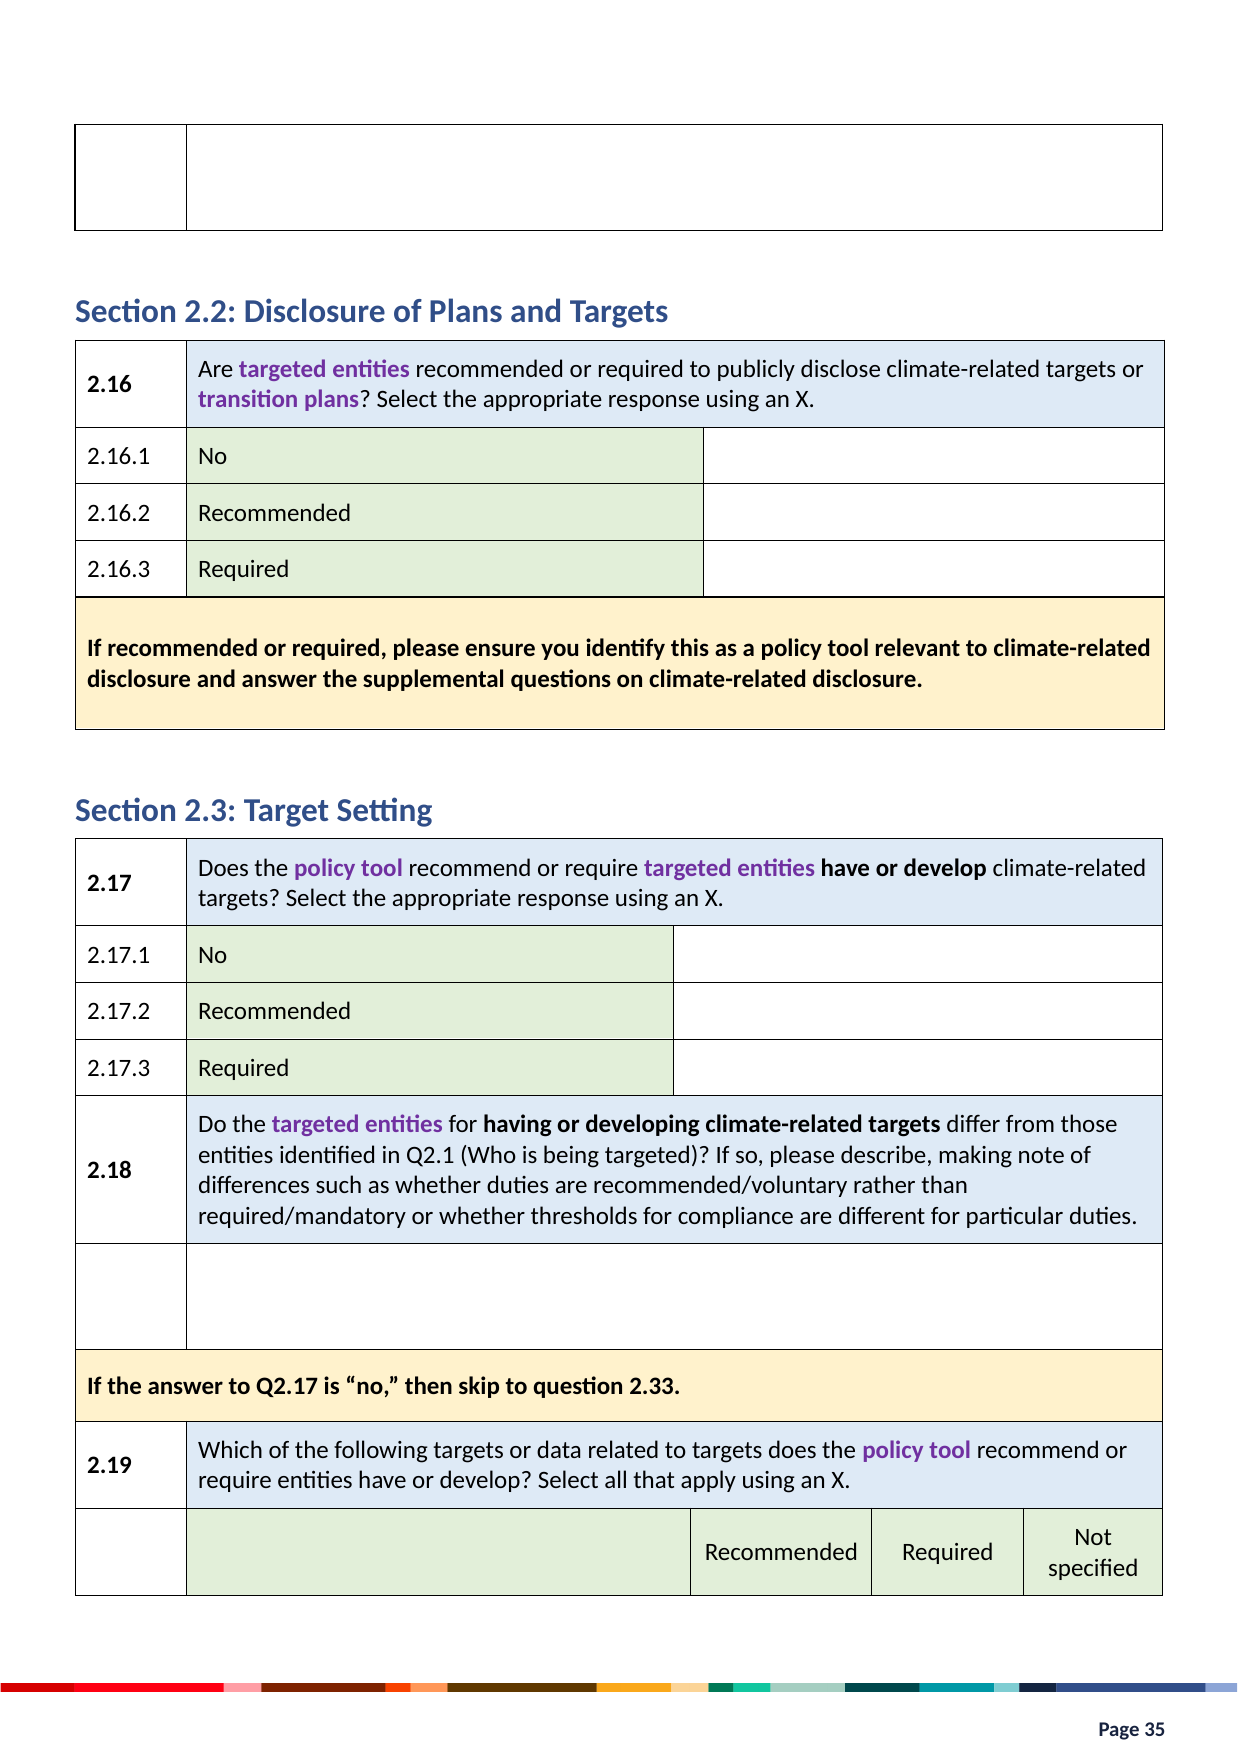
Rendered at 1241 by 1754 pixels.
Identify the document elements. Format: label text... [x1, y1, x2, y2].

table_cell Do the targeted entities for having or developing climate-related targets differ from those entities identified in Q2.1 (Who is being targeted)? If so, please describe, making note of differences such as whether duties are recommended/voluntary rather than required/mandatory or whether thresholds for compliance are different for particular duties. [187, 1096, 1162, 1243]
subtitle Section 2.3: Target Setting [75, 789, 1165, 830]
subtitle Section 2.2: Disclosure of Plans and Targets [75, 291, 1165, 331]
table_cell 2.16.1 [76, 428, 186, 483]
table_cell [704, 541, 1164, 596]
table_cell [704, 428, 1164, 483]
table_cell 2.19 [76, 1422, 186, 1508]
table_cell [187, 125, 1162, 230]
table_header 2.17 [76, 839, 186, 925]
table_cell [187, 1244, 1162, 1349]
table_cell 2.16.3 [76, 541, 186, 596]
table_cell [704, 484, 1164, 540]
picture [0, 1683, 1236, 1692]
table_cell Recommended [691, 1509, 871, 1595]
table_cell If the answer to Q2.17 is “no,” then skip to question 2.33. [76, 1350, 1162, 1421]
table_cell Required [187, 1040, 673, 1095]
table_cell Not specified [1024, 1509, 1162, 1595]
table_cell No [187, 926, 673, 982]
table_cell Recommended [187, 484, 703, 540]
table_cell 2.16.2 [76, 484, 186, 540]
table_header Does the policy tool recommend or require targeted entities have or develop climate-related targets? Select the appropriate response using an X. [187, 839, 1162, 925]
table_cell Required [872, 1509, 1023, 1595]
table_cell [76, 1244, 186, 1349]
table_cell 2.17.3 [76, 1040, 186, 1095]
table_cell [674, 926, 1162, 982]
table_cell 2.18 [76, 1096, 186, 1243]
table_cell Required [187, 541, 703, 596]
table_cell Recommended [187, 983, 673, 1038]
table_cell 2.17.2 [76, 983, 186, 1038]
table_cell [674, 1040, 1162, 1095]
table_cell If recommended or required, please ensure you identify this as a policy tool relevant to climate-related disclosure and answer the supplemental questions on climate-related disclosure. [76, 598, 1164, 728]
table_cell [187, 1509, 690, 1595]
table_cell [76, 1509, 186, 1595]
table_cell 2.17.1 [76, 926, 186, 982]
table_cell Which of the following targets or data related to targets does the policy tool recommend or require entities have or develop? Select all that apply using an X. [187, 1422, 1162, 1508]
table_header Are targeted entities recommended or required to publicly disclose climate-related targets or transition plans? Select the appropriate response using an X. [187, 341, 1164, 427]
table_header 2.16 [76, 341, 186, 427]
table_cell No [187, 428, 703, 483]
table_cell [76, 125, 186, 230]
table_cell [674, 983, 1162, 1038]
